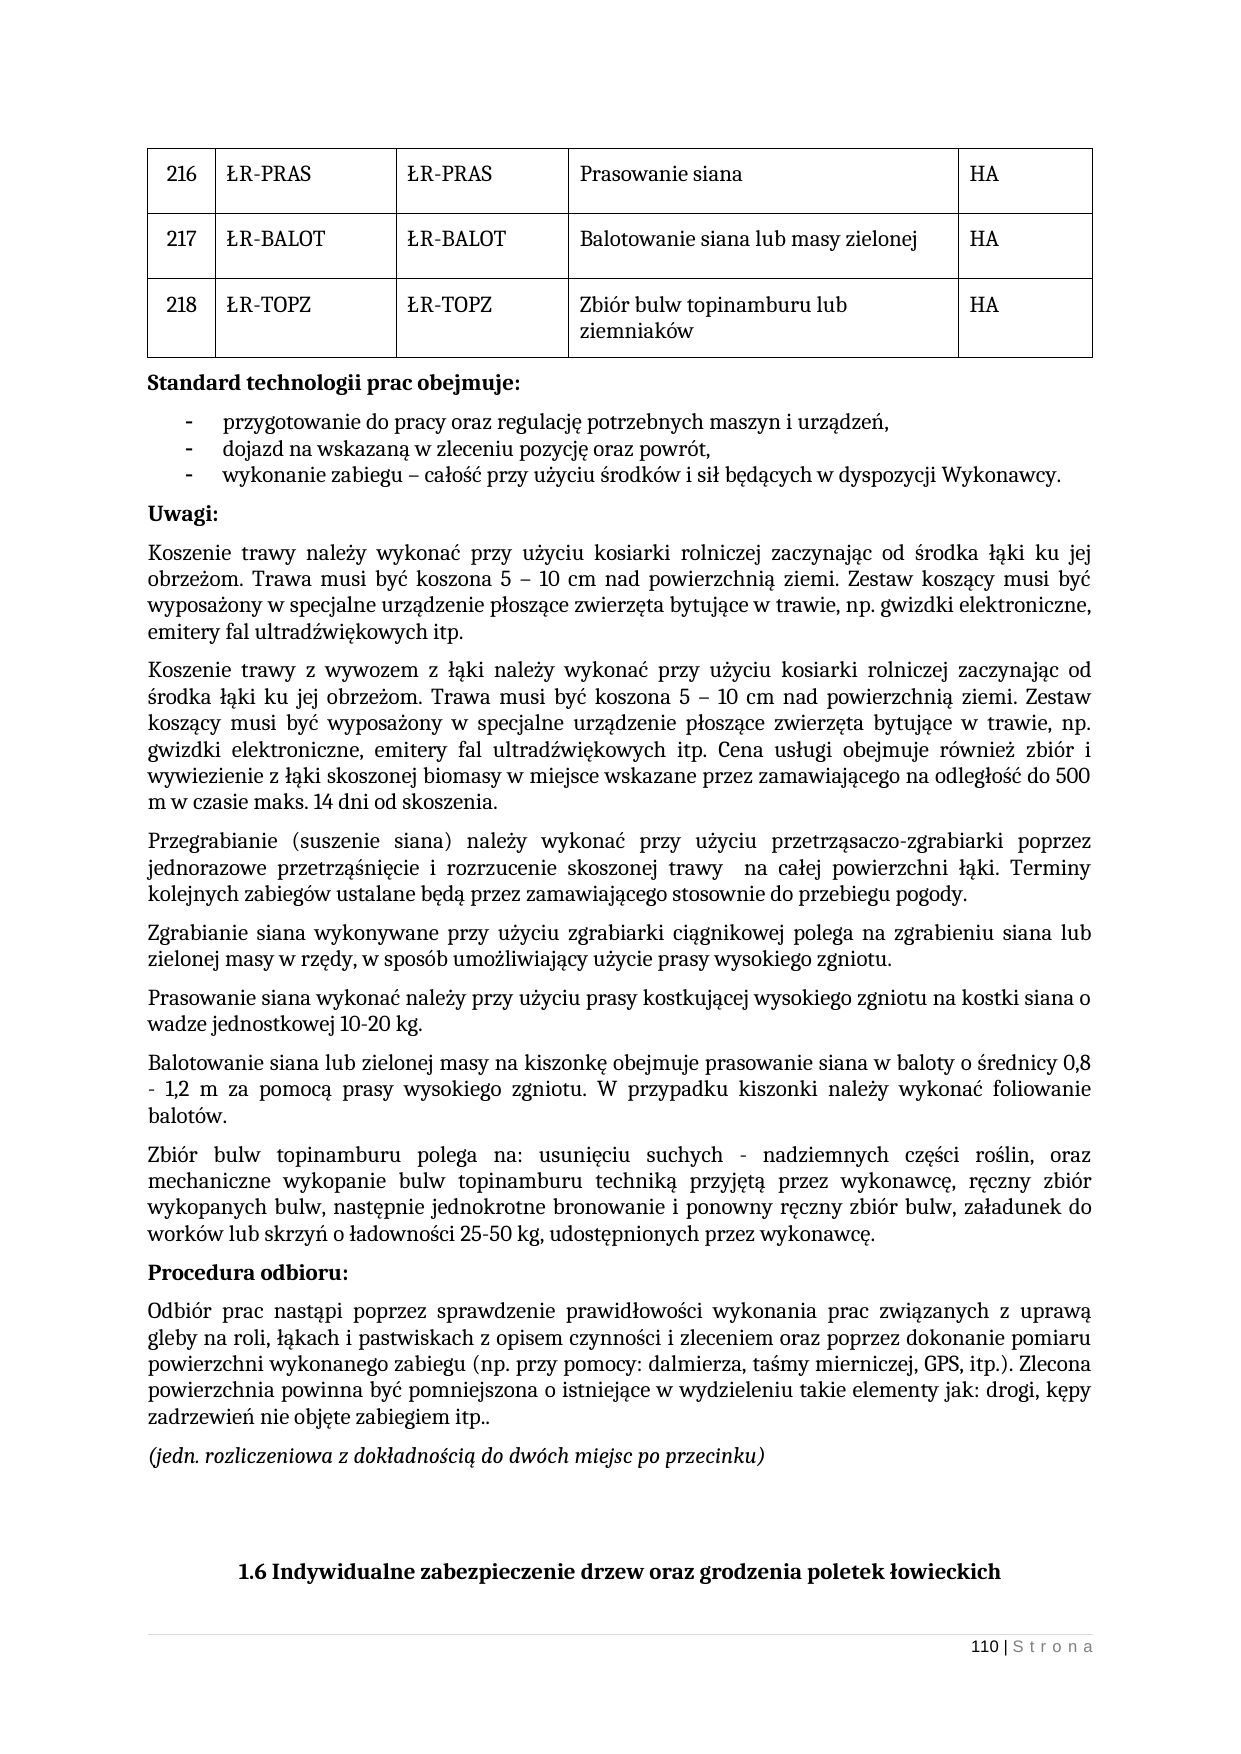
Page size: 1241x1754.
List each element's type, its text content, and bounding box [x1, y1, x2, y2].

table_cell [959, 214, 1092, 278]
text Odbiór prac nastąpi poprzez sprawdzenie prawidłowości wykonania prac związanych z uprawą gleby na roli, łąkach i pastwiskach z opisem czynności i zleceniem oraz poprzez dokonanie pomiaru powierzchni wykonanego zabiegu (np. przy pomocy: dalmierza, taśmy mierniczej, GPS, itp.). Zlecona powierzchnia powinna być pomniejszona o istniejące w wydzieleniu takie elementy jak: drogi, kępy zadrzewień nie objęte zabiegiem itp.. [148, 1298, 1093, 1430]
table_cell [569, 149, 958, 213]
text Koszenie trawy należy wykonać przy użyciu kosiarki rolniczej zaczynając od środka łąki ku jej obrzeżom. Trawa musi być koszona 5 – 10 cm nad powierzchnią ziemi. Zestaw koszący musi być wyposażony w specjalne urządzenie płoszące zwierzęta bytujące w trawie, np. gwizdki elektroniczne, emitery fal ultradźwiękowych itp. [148, 539, 1093, 645]
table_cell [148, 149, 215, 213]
text 1.6 Indywidualne zabezpieczenie drzew oraz grodzenia poletek łowieckich [148, 1559, 1093, 1585]
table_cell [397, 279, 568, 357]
text (jedn. rozliczeniowa z dokładnością do dwóch miejsc po przecinku) [148, 1442, 1093, 1469]
text Balotowanie siana lub zielonej masy na kiszonkę obejmuje prasowanie siana w baloty o średnicy 0,8 - 1,2 m za pomocą prasy wysokiego zgniotu. W przypadku kiszonki należy wykonać foliowanie balotów. [148, 1050, 1093, 1129]
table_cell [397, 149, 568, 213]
text Zgrabianie siana wykonywane przy użyciu zgrabiarki ciągnikowej polega na zgrabieniu siana lub zielonej masy w rzędy, w sposób umożliwiający użycie prasy wysokiego zgniotu. [148, 919, 1093, 972]
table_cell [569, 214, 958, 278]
text Procedura odbioru: [148, 1259, 1093, 1286]
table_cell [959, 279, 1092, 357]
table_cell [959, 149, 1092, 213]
text Uwagi: [148, 501, 1093, 527]
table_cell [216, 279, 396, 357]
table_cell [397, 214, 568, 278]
list przygotowanie do pracy oraz regulację potrzebnych maszyn i urządzeń, [185, 409, 1093, 435]
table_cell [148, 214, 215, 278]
text Koszenie trawy z wywozem z łąki należy wykonać przy użyciu kosiarki rolniczej zaczynając od środka łąki ku jej obrzeżom. Trawa musi być koszona 5 – 10 cm nad powierzchnią ziemi. Zestaw koszący musi być wyposażony w specjalne urządzenie płoszące zwierzęta bytujące w trawie, np. gwizdki elektroniczne, emitery fal ultradźwiękowych itp. Cena usługi obejmuje również zbiór i wywiezienie z łąki skoszonej biomasy w miejsce wskazane przez zamawiającego na odległość do 500 m w czasie maks. 14 dni od skoszenia. [148, 657, 1093, 815]
text Przegrabianie (suszenie siana) należy wykonać przy użyciu przetrząsaczo-zgrabiarki poprzez jednorazowe przetrząśnięcie i rozrzucenie skoszonej trawy na całej powierzchni łąki. Terminy kolejnych zabiegów ustalane będą przez zamawiającego stosownie do przebiegu pogody. [148, 828, 1093, 907]
list dojazd na wskazaną w zleceniu pozycję oraz powrót, [185, 435, 1093, 462]
text Zbiór bulw topinamburu polega na: usunięciu suchych - nadziemnych części roślin, oraz mechaniczne wykopanie bulw topinamburu techniką przyjętą przez wykonawcę, ręczny zbiór wykopanych bulw, następnie jednokrotne bronowanie i ponowny ręczny zbiór bulw, załadunek do worków lub skrzyń o ładowności 25-50 kg, udostępnionych przez wykonawcę. [148, 1141, 1093, 1247]
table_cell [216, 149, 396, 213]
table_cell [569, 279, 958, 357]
text Standard technologii prac obejmuje: [148, 370, 1093, 396]
list wykonanie zabiegu – całość przy użyciu środków i sił będących w dyspozycji Wykonawcy. [185, 462, 1093, 488]
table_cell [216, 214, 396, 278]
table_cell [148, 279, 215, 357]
text Prasowanie siana wykonać należy przy użyciu prasy kostkującej wysokiego zgniotu na kostki siana o wadze jednostkowej 10-20 kg. [148, 985, 1093, 1037]
